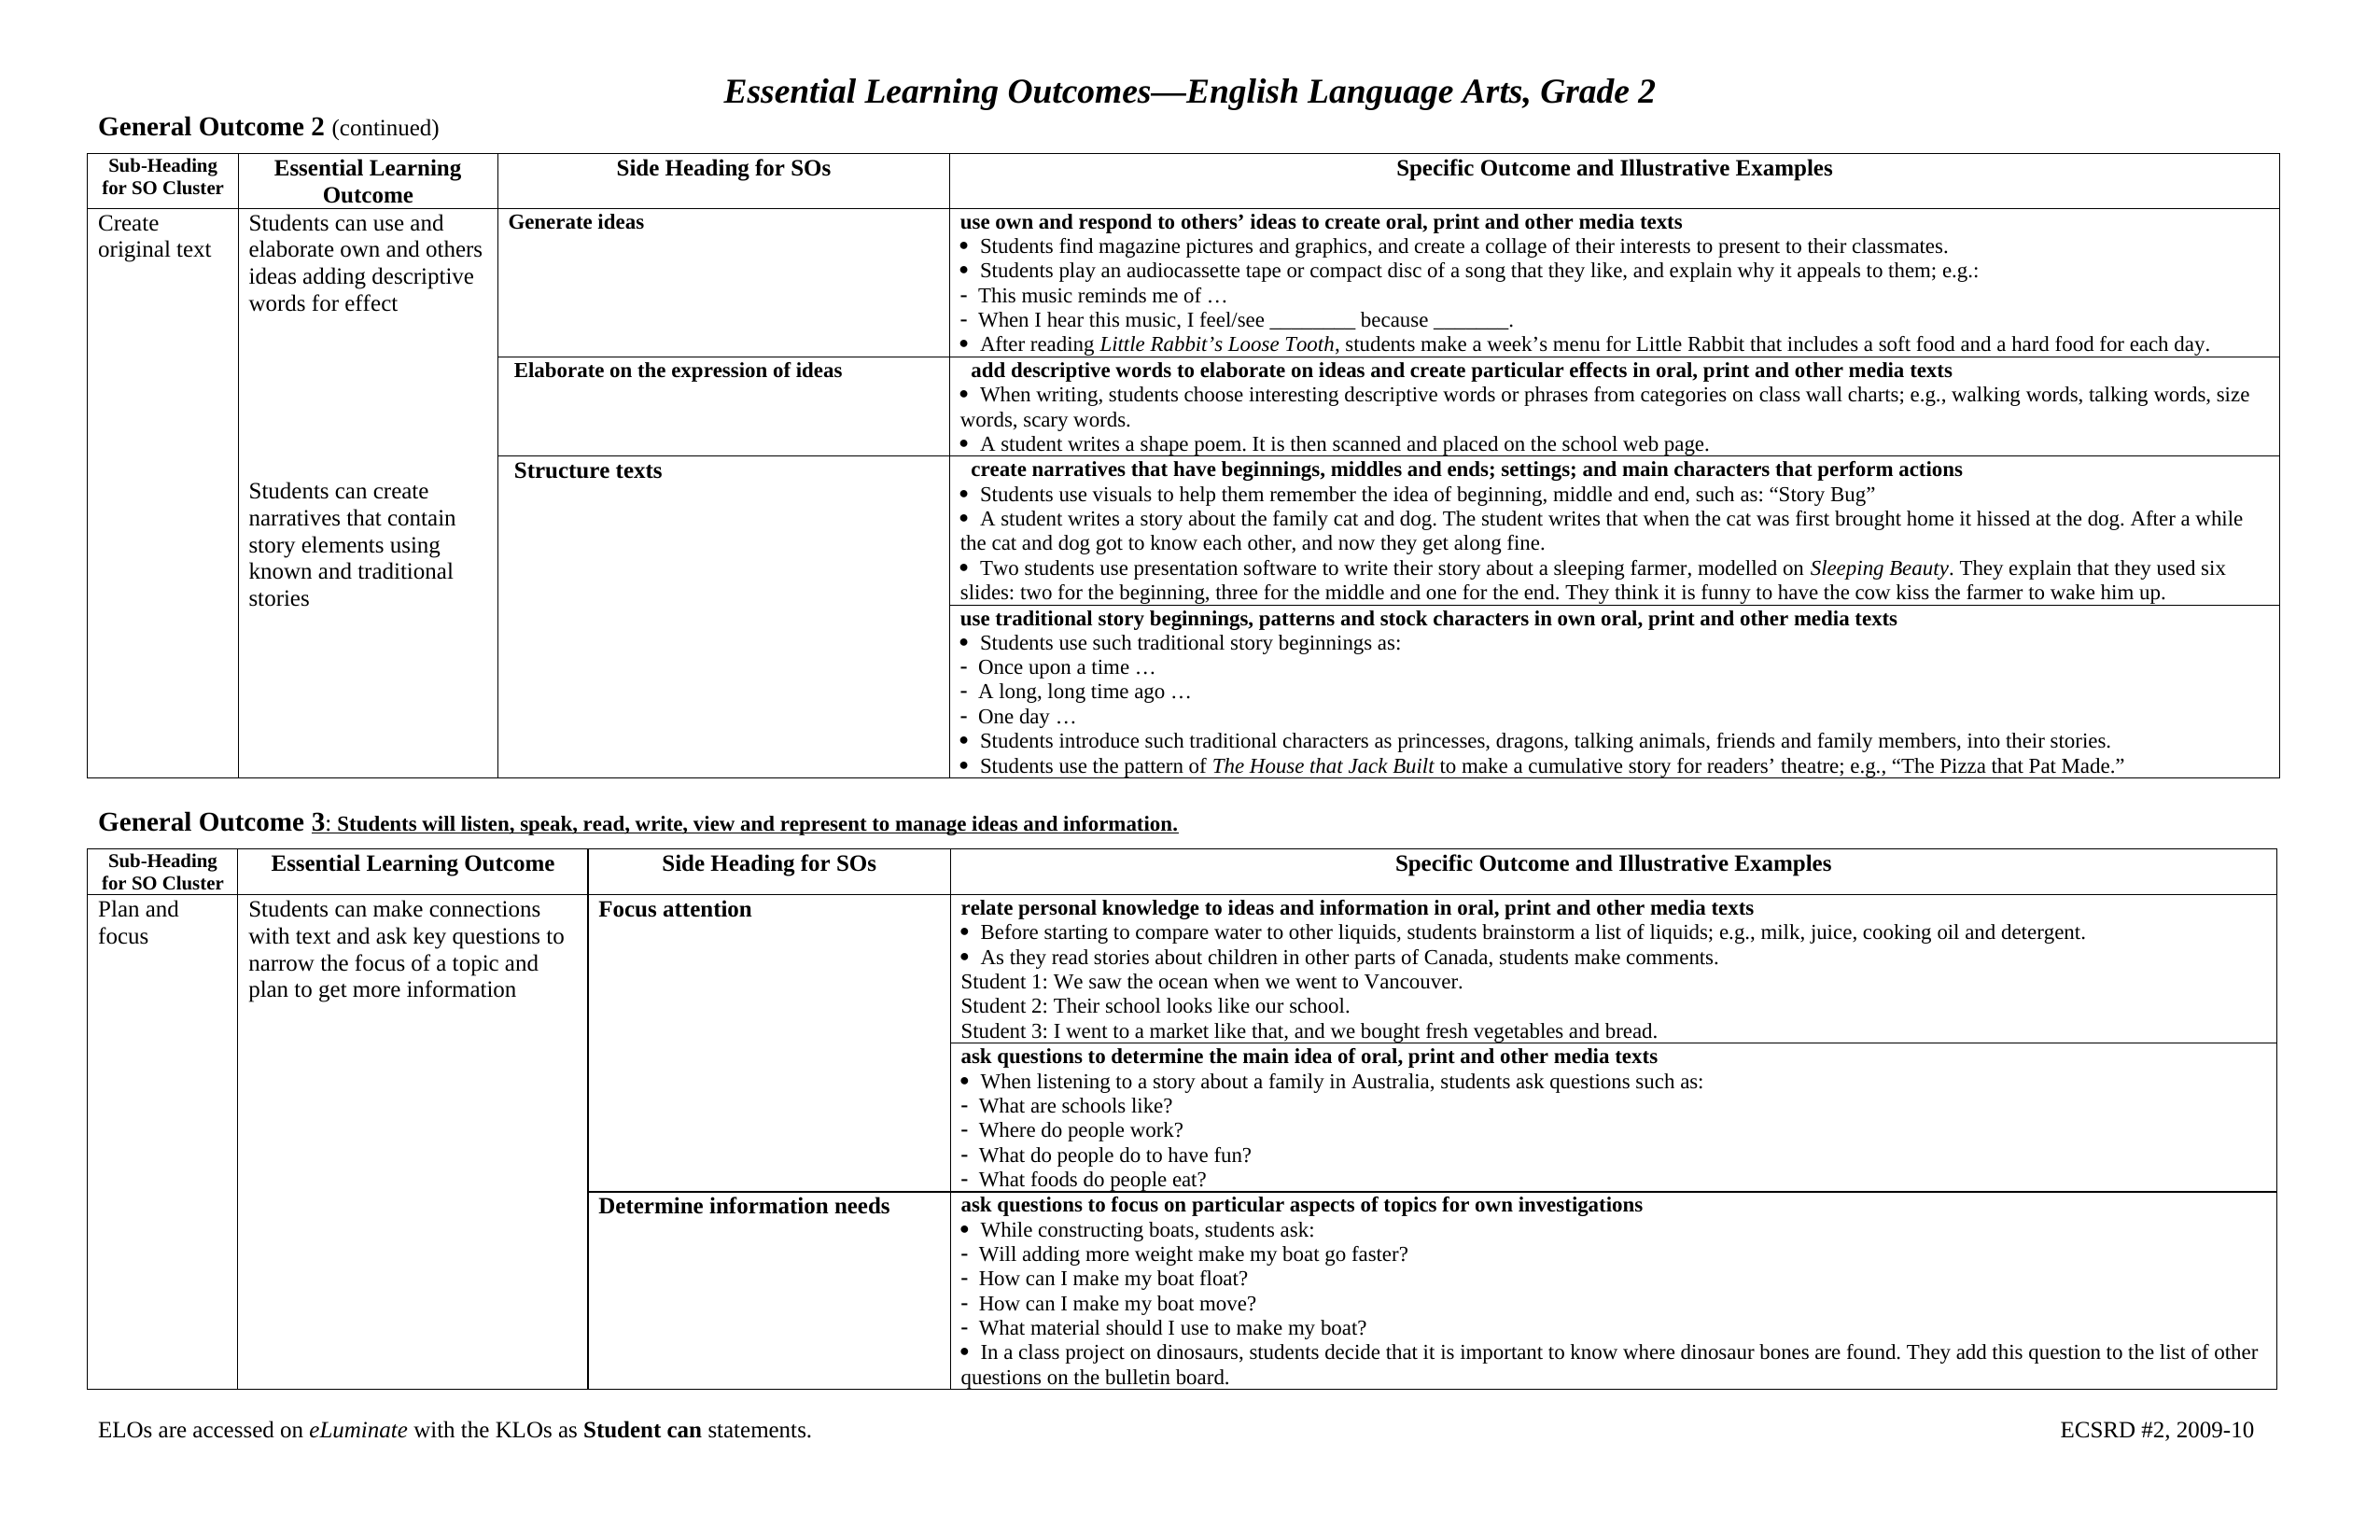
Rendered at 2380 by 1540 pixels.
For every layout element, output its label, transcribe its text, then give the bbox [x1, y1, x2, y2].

table_cell Plan and focus [88, 895, 237, 1389]
table_header Specific Outcome and Illustrative Examples [951, 849, 2276, 894]
table_header Essential Learning Outcome [239, 154, 497, 208]
table_header Side Heading for SOs [498, 154, 949, 208]
table_cell use own and respond to others’ ideas to create oral, print and other media texts Students find magazine pictures and graphics, and create a collage of their interests to present to their classmates. Students play an audiocassette tape or compact disc of a song that they like, and explain why it appeals to them; e.g.: This music reminds me of … When I hear this music, I feel/see ________ because _______. After reading Little Rabbit’s Loose Tooth, students make a week’s menu for Little Rabbit that includes a soft food and a hard food for each day. [950, 209, 2279, 357]
table_cell Students can make connections with text and ask key questions to narrow the focus of a topic and plan to get more information [238, 895, 587, 1389]
table_cell Structure texts [498, 456, 949, 777]
table_cell Create original text [88, 209, 238, 777]
table_cell Generate ideas [498, 209, 949, 357]
table_header Sub-Heading for SO Cluster [88, 849, 237, 894]
table_cell Students can use and elaborate own and others ideas adding descriptive words for effect Students can create narratives that contain story elements using known and traditional stories [239, 209, 497, 777]
table_cell relate personal knowledge to ideas and information in oral, print and other media texts Before starting to compare water to other liquids, students brainstorm a list of liquids; e.g., milk, juice, cooking oil and detergent. As they read stories about children in other parts of Canada, students make comments. Student 1: We saw the ocean when we went to Vancouver. Student 2: Their school looks like our school. Student 3: I went to a market like that, and we bought fresh vegetables and bread. [951, 895, 2276, 1043]
table_header Side Heading for SOs [589, 849, 950, 894]
text General Outcome 3: Students will listen, speak, read, write, view and represent to manage ideas and information. [98, 805, 2282, 836]
table_cell use traditional story beginnings, patterns and stock characters in own oral, print and other media texts Students use such traditional story beginnings as: Once upon a time … A long, long time ago … One day … Students introduce such traditional characters as princesses, dragons, talking animals, friends and family members, into their stories. Students use the pattern of The House that Jack Built to make a cumulative story for readers’ theatre; e.g., “The Pizza that Pat Made.” [950, 606, 2279, 777]
table_cell ask questions to determine the main idea of oral, print and other media texts When listening to a story about a family in Australia, students ask questions such as: What are schools like? Where do people work? What do people do to have fun? What foods do people eat? [951, 1043, 2276, 1191]
table_cell add descriptive words to elaborate on ideas and create particular effects in oral, print and other media texts When writing, students choose interesting descriptive words or phrases from categories on class wall charts; e.g., walking words, talking words, size words, scary words. A student writes a shape poem. It is then scanned and placed on the school web page. [950, 357, 2279, 455]
table_cell ask questions to focus on particular aspects of topics for own investigations While constructing boats, students ask: Will adding more weight make my boat go faster? How can I make my boat float? How can I make my boat move? What material should I use to make my boat? In a class project on dinosaurs, students decide that it is important to know where dinosaur bones are found. They add this question to the list of other questions on the bulletin board. [951, 1193, 2276, 1389]
text General Outcome 2 (continued) [98, 110, 2282, 142]
table_cell Elaborate on the expression of ideas [498, 357, 949, 455]
table_cell Focus attention [589, 895, 950, 1191]
table_header Sub-Heading for SO Cluster [88, 154, 238, 208]
table_header Essential Learning Outcome [238, 849, 587, 894]
table_header Specific Outcome and Illustrative Examples [950, 154, 2279, 208]
table_cell create narratives that have beginnings, middles and ends; settings; and main characters that perform actions Students use visuals to help them remember the idea of beginning, middle and end, such as: “Story Bug” A student writes a story about the family cat and dog. The student writes that when the cat was first brought home it hissed at the dog. After a while the cat and dog got to know each other, and now they get along fine. Two students use presentation software to write their story about a sleeping farmer, modelled on Sleeping Beauty. They explain that they used six slides: two for the beginning, three for the middle and one for the end. They think it is funny to have the cow kiss the farmer to wake him up. [950, 456, 2279, 604]
table_cell Determine information needs [589, 1193, 950, 1389]
